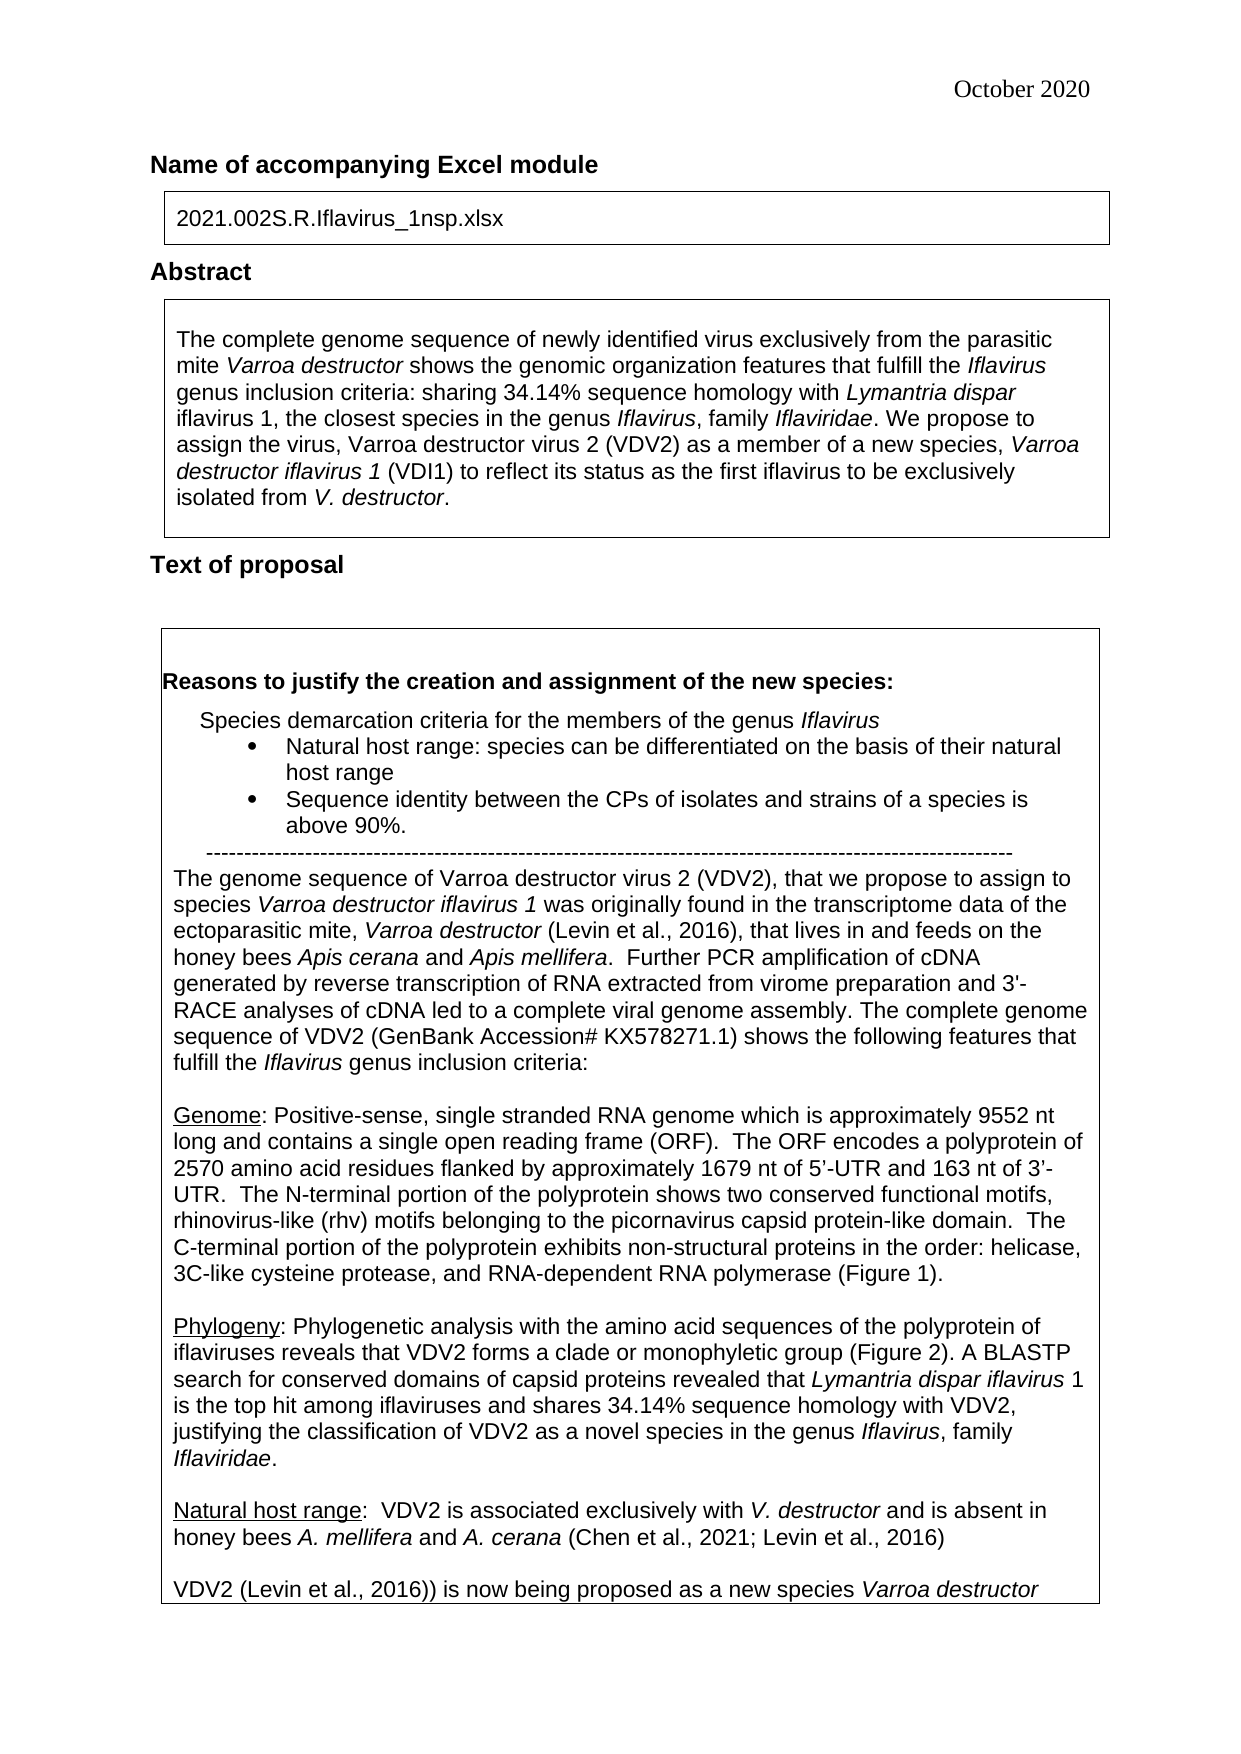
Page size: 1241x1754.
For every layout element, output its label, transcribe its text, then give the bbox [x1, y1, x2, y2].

table_header 2021.002S.R.Iflavirus_1nsp.xlsx [165, 192, 1109, 244]
table_header [150, 591, 1111, 1604]
table_header The complete genome sequence of newly identified virus exclusively from the parasitic mite Varroa destructor shows the genomic organization features that fulfill the Iflavirus genus inclusion criteria: sharing 34.14% sequence homology with Lymantria dispar iflavirus 1, the closest species in the genus Iflavirus, family Iflaviridae. We propose to assign the virus, Varroa destructor virus 2 (VDV2) as a member of a new species, Varroa destructor iflavirus 1 (VDI1) to reflect its status as the first iflavirus to be exclusively isolated from V. destructor. [165, 300, 1109, 537]
text Name of accompanying Excel module [150, 150, 1090, 179]
text Abstract [150, 257, 1090, 286]
text Text of proposal [150, 550, 1090, 579]
